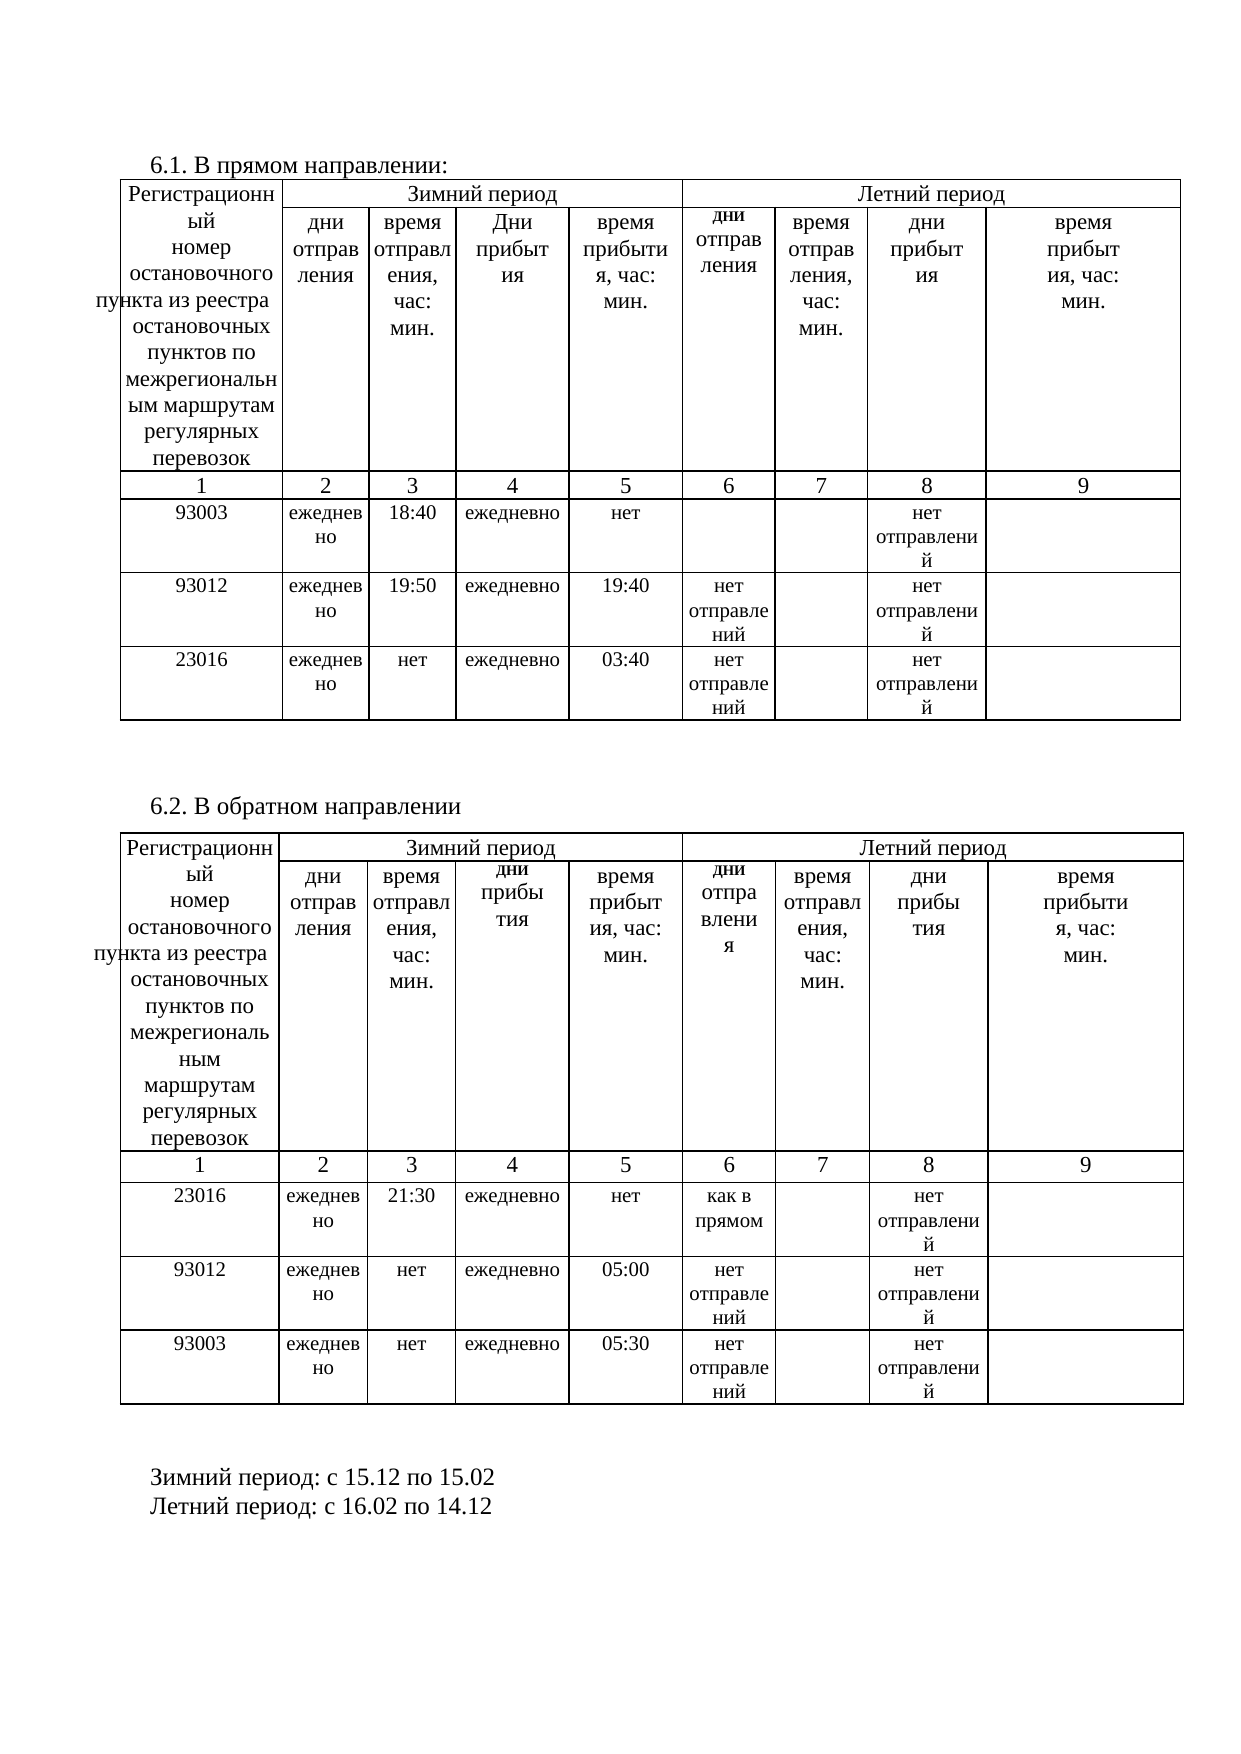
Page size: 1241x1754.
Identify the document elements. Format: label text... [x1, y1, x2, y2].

table_cell ежедневно [457, 500, 568, 572]
text Летний период: с 16.02 по 14.12 [150, 1491, 1090, 1520]
table_cell время отправ ления, час: мин. [776, 208, 867, 470]
table_cell 5 [570, 1152, 682, 1182]
table_cell 93003 [121, 1331, 278, 1403]
table_cell 4 [456, 1152, 568, 1182]
table_cell 7 [776, 472, 867, 498]
table_cell 6 [683, 472, 774, 498]
table_cell ежедневно [283, 573, 368, 646]
table_cell 7 [776, 1152, 869, 1182]
table_cell [989, 1331, 1183, 1403]
table_cell 05:30 [570, 1331, 682, 1403]
table_cell [776, 647, 867, 719]
table_cell [989, 1257, 1183, 1329]
table_cell нет отправлений [683, 647, 774, 719]
table_cell ежедневно [280, 1183, 367, 1256]
table_cell ежедневно [456, 1183, 568, 1256]
table_cell нет отправлений [870, 1257, 987, 1329]
table_cell время прибыти я, час: мин. [570, 208, 682, 470]
table_cell 18:40 [370, 500, 455, 572]
table_cell нет отправлений [870, 1331, 987, 1403]
table_cell ДНИ отправ ления [683, 208, 774, 470]
table_cell [776, 573, 867, 646]
table_cell [987, 500, 1180, 572]
table_cell нет [370, 647, 455, 719]
table_cell время прибыти я, час: мин. [989, 862, 1183, 1150]
table_cell [987, 647, 1180, 719]
table_cell 93012 [121, 573, 282, 646]
table_cell дни прибыт ия [868, 208, 985, 470]
table_cell ежедневно [283, 647, 368, 719]
table_header Регистрационный номер остановочного пункта из реестра остановочных пунктов по межрегиональным маршрутам регулярных перевозок [121, 834, 278, 1150]
table_cell [683, 500, 774, 572]
table_cell как в прямом [683, 1183, 775, 1256]
table_cell нет [368, 1331, 455, 1403]
table_cell [776, 1183, 869, 1256]
table_cell 23016 [121, 1183, 278, 1256]
table_cell [989, 1183, 1183, 1256]
table_cell 5 [570, 472, 682, 498]
table_cell нет отправлений [868, 500, 985, 572]
table_header Регистрационный номер остановочного пункта из реестра остановочных пунктов по межрегиональным маршрутам регулярных перевозок [121, 180, 282, 470]
table_cell 19:40 [570, 573, 682, 646]
table_header Зимний период [280, 834, 682, 860]
table_cell нет отправлений [683, 1257, 775, 1329]
text 6.1. В прямом направлении: [150, 150, 1090, 179]
text Зимний период: с 15.12 по 15.02 [150, 1462, 1090, 1491]
text 6.2. В обратном направлении [150, 791, 1090, 820]
table_cell 19:50 [370, 573, 455, 646]
table_cell ДНИ отпра влени я [683, 862, 775, 1150]
table_cell [987, 573, 1180, 646]
table_cell 8 [868, 472, 985, 498]
table_cell 4 [457, 472, 568, 498]
table_cell 9 [987, 472, 1180, 498]
table_header Летний период [683, 180, 1180, 207]
table_cell 3 [368, 1152, 455, 1182]
table_cell 2 [280, 1152, 367, 1182]
table_cell 03:40 [570, 647, 682, 719]
table_cell 21:30 [368, 1183, 455, 1256]
table_cell дни отправ ления [280, 862, 367, 1150]
table_cell нет [570, 500, 682, 572]
table_cell время прибыт ия, час: мин. [987, 208, 1180, 470]
table_cell [776, 1331, 869, 1403]
table_cell нет отправлений [683, 1331, 775, 1403]
table_cell нет [570, 1183, 682, 1256]
table_cell ежедневно [280, 1331, 367, 1403]
table_cell ежедневно [457, 573, 568, 646]
table_cell 93003 [121, 500, 282, 572]
table_cell время отправл ения, час: мин. [368, 862, 455, 1150]
table_cell 2 [283, 472, 368, 498]
table_cell время отправл ения, час: мин. [776, 862, 869, 1150]
table_cell 1 [121, 1152, 278, 1182]
table_header Зимний период [283, 180, 682, 207]
table_cell нет отправлений [683, 573, 774, 646]
table_cell 9 [989, 1152, 1183, 1182]
table_cell 05:00 [570, 1257, 682, 1329]
table_cell время отправл ения, час: мин. [370, 208, 455, 470]
table_cell 8 [870, 1152, 987, 1182]
table_cell 93012 [121, 1257, 278, 1329]
table_cell дни прибы тия [870, 862, 987, 1150]
table_cell время прибыт ия, час: мин. [570, 862, 682, 1150]
table_cell ежедневно [456, 1331, 568, 1403]
table_cell ежедневно [457, 647, 568, 719]
table_cell ежедневно [280, 1257, 367, 1329]
table_cell [776, 1257, 869, 1329]
table_cell нет отправлений [868, 573, 985, 646]
table_cell 23016 [121, 647, 282, 719]
table_cell 6 [683, 1152, 775, 1182]
table_cell ДНИ прибы тия [456, 862, 568, 1150]
table_cell 3 [370, 472, 455, 498]
table_cell нет отправлений [868, 647, 985, 719]
table_cell Дни прибыт ия [457, 208, 568, 470]
table_header Летний период [683, 834, 1183, 860]
table_cell нет отправлений [870, 1183, 987, 1256]
table_cell нет [368, 1257, 455, 1329]
table_cell 1 [121, 472, 282, 498]
table_cell ежедневно [283, 500, 368, 572]
table_cell ежедневно [456, 1257, 568, 1329]
table_cell дни отправ ления [283, 208, 368, 470]
table_cell [776, 500, 867, 572]
